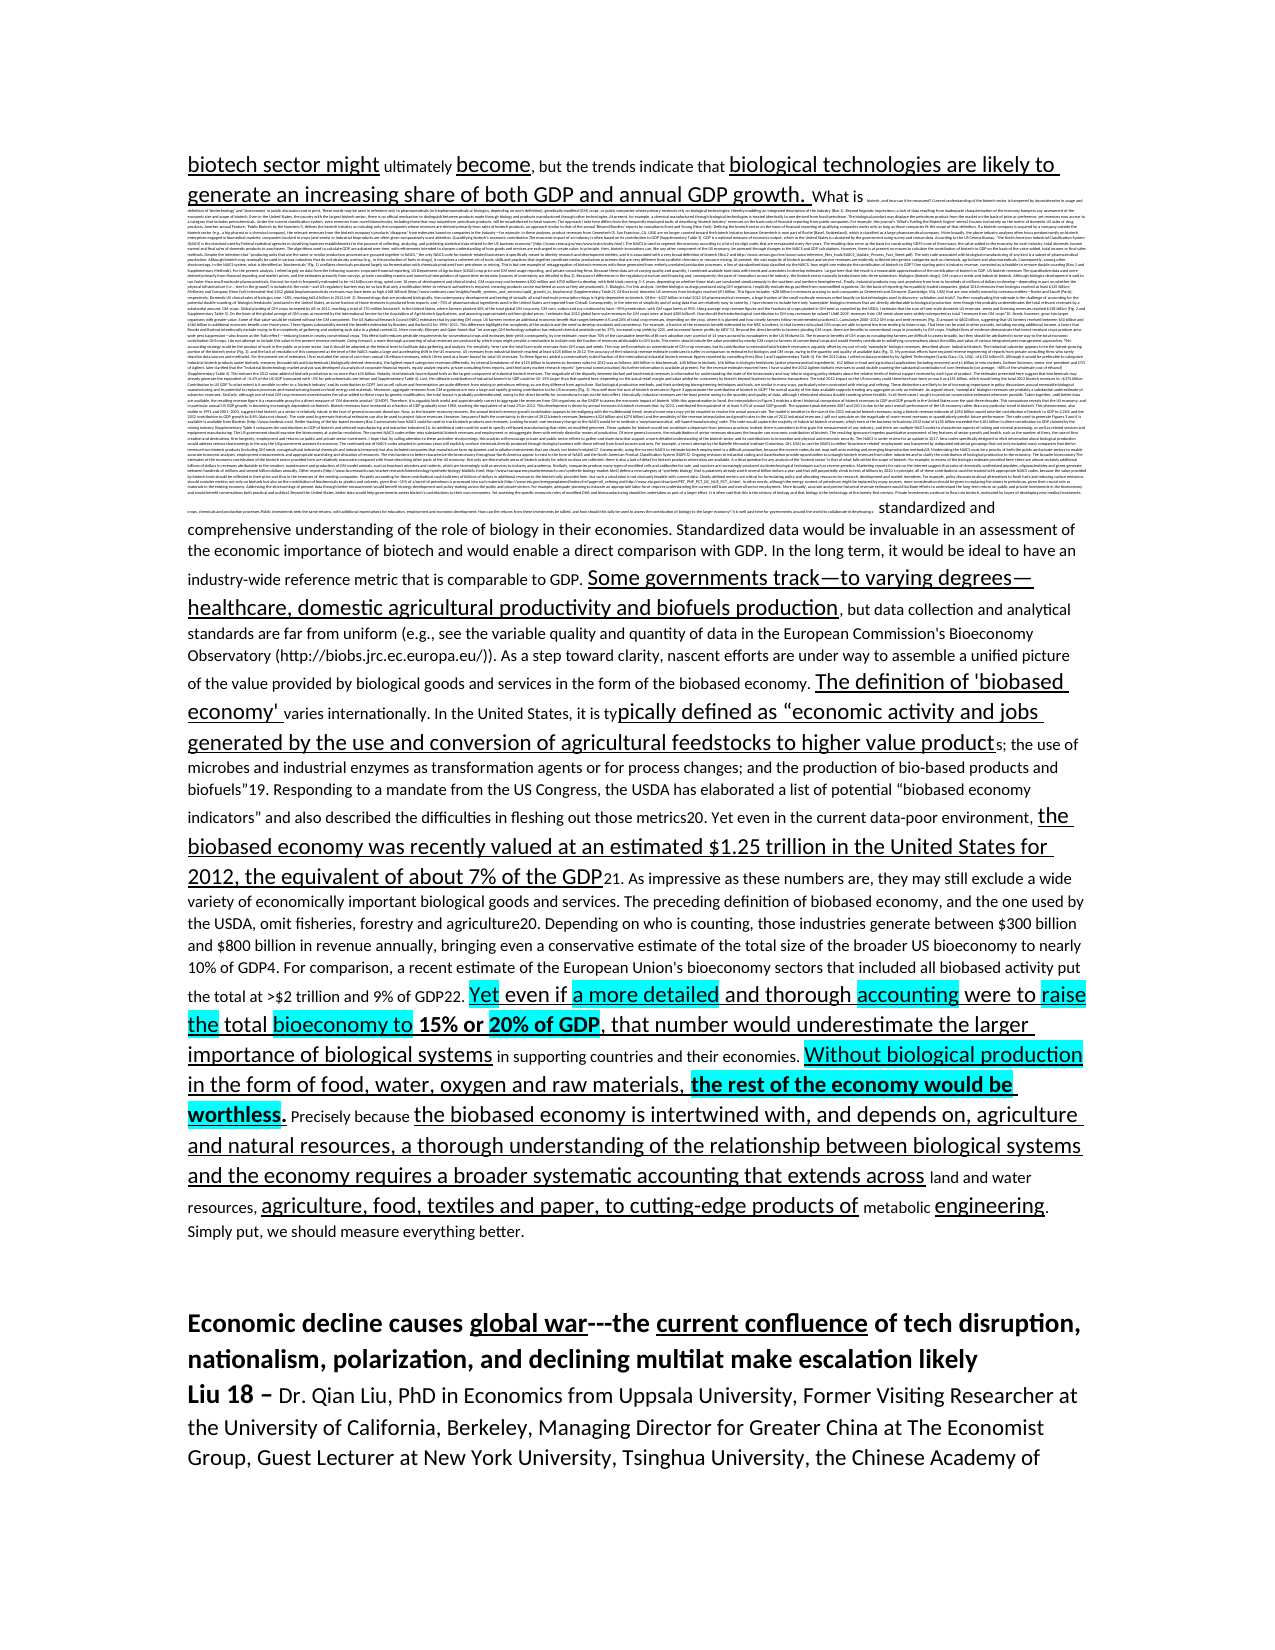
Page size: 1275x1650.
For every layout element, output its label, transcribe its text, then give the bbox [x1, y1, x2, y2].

subtitle Economic decline causes global war---the current confluence of tech disruption, nationalism, polarization, and declining multilat make escalation likely [187, 1306, 1087, 1375]
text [187, 1377, 1087, 1471]
